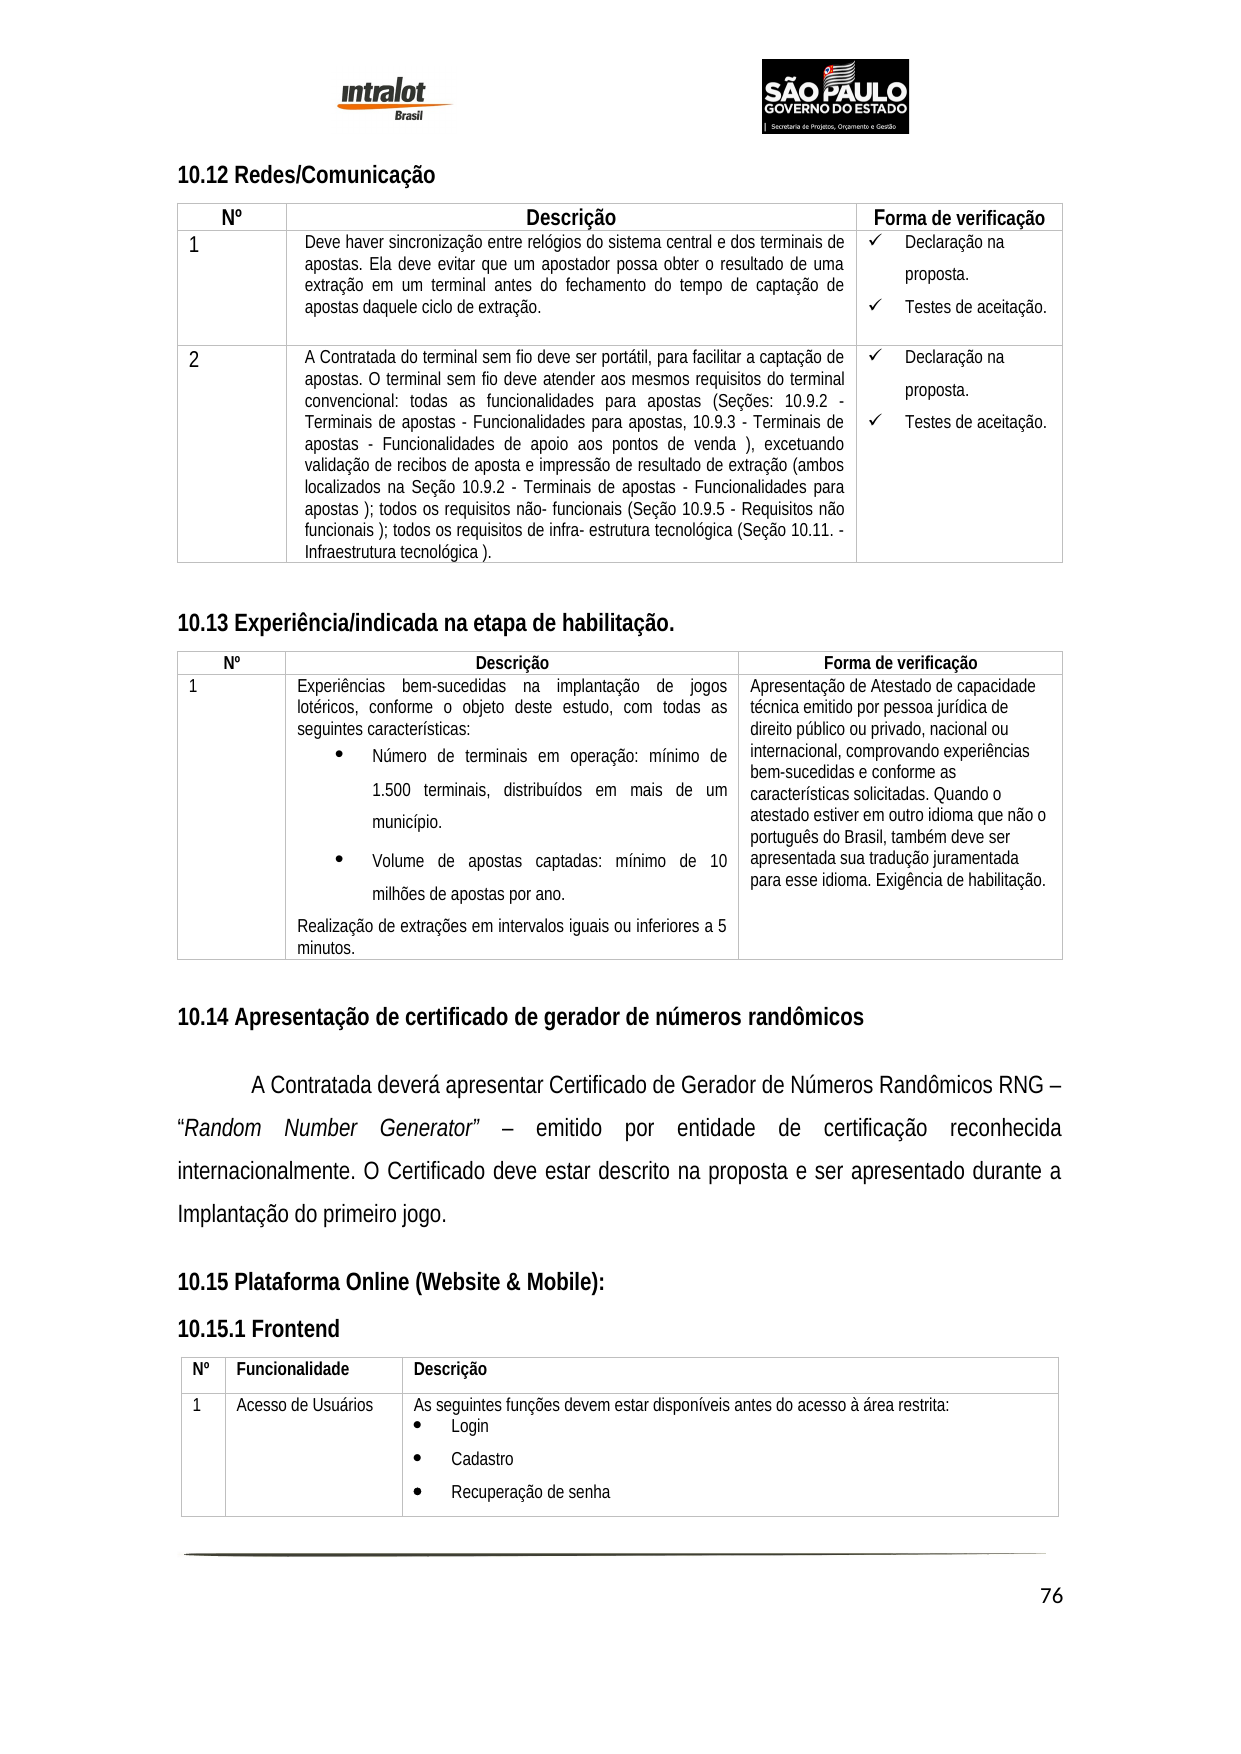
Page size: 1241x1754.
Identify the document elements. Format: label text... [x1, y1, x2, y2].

table_cell A Contratada do terminal sem fio deve ser portátil, para facilitar a captação de apostas. O terminal sem fio deve atender aos mesmos requisitos do terminal convencional: todas as funcionalidades para apostas (Seções: 10.9.2 - Terminais de apostas - Funcionalidades para apostas, 10.9.3 - Terminais de apostas - Funcionalidades de apoio aos pontos de venda ), excetuando validação de recibos de aposta e impressão de resultado de extração (ambos localizados na Seção 10.9.2 - Terminais de apostas - Funcionalidades para apostas ); todos os requisitos não- funcionais (Seção 10.9.5 - Requisitos não funcionais ); todos os requisitos de infra- estrutura tecnológica (Seção 10.11. - Infraestrutura tecnológica ). [287, 346, 856, 562]
picture [762, 59, 910, 134]
table_header Nº [178, 204, 286, 230]
table_cell Experiências bem-sucedidas na implantação de jogos lotéricos, conforme o objeto deste estudo, com todas as seguintes características: Número de terminais em operação: mínimo de 1.500 terminais, distribuídos em mais de um município. Volume de apostas captadas: mínimo de 10 milhões de apostas por ano. Realização de extrações em intervalos iguais ou inferiores a 5 minutos. [286, 675, 738, 958]
table_cell 1 [178, 675, 285, 958]
table_header Descrição [287, 204, 856, 230]
table_cell Declaração na proposta. Testes de aceitação. [857, 346, 1062, 562]
table_header Forma de verificação [857, 204, 1062, 230]
table_header Funcionalidade [226, 1358, 402, 1393]
subtitle 10.15.1 Frontend [177, 1314, 1063, 1342]
subtitle 10.12 Redes/Comunicação [177, 159, 1063, 188]
table_cell 2 [178, 346, 286, 562]
table_cell 1 [178, 231, 286, 345]
text A Contratada deverá apresentar Certificado de Gerador de Números Randômicos RNG – “Random Number Generator” – emitido por entidade de certificação reconhecida internacionalmente. O Certificado deve estar descrito na proposta e ser apresentado durante a Implantação do primeiro jogo. [177, 1070, 1063, 1227]
table_cell 1 [182, 1394, 225, 1516]
subtitle 10.14 Apresentação de certificado de gerador de números randômicos [177, 1002, 1063, 1031]
table_header Descrição [286, 652, 738, 674]
picture [177, 1551, 1046, 1558]
table_header Nº [182, 1358, 225, 1393]
table_cell Deve haver sincronização entre relógios do sistema central e dos terminais de apostas. Ela deve evitar que um apostador possa obter o resultado de uma extração em um terminal antes do fechamento do tempo de captação de apostas daquele ciclo de extração. [287, 231, 856, 345]
table_header Descrição [403, 1358, 1058, 1393]
table_header Forma de verificação [739, 652, 1062, 674]
picture [331, 66, 457, 134]
subtitle 10.15 Plataforma Online (Website & Mobile): [177, 1267, 1063, 1295]
table_cell Declaração na proposta. Testes de aceitação. [857, 231, 1062, 345]
table_cell Acesso de Usuários [226, 1394, 402, 1516]
table_header Nº [178, 652, 285, 674]
subtitle 10.13 Experiência/indicada na etapa de habilitação. [177, 608, 1063, 637]
table_cell Apresentação de Atestado de capacidade técnica emitido por pessoa jurídica de direito público ou privado, nacional ou internacional, comprovando experiências bem-sucedidas e conforme as características solicitadas. Quando o atestado estiver em outro idioma que não o português do Brasil, também deve ser apresentada sua tradução juramentada para esse idioma. Exigência de habilitação. [739, 675, 1062, 958]
